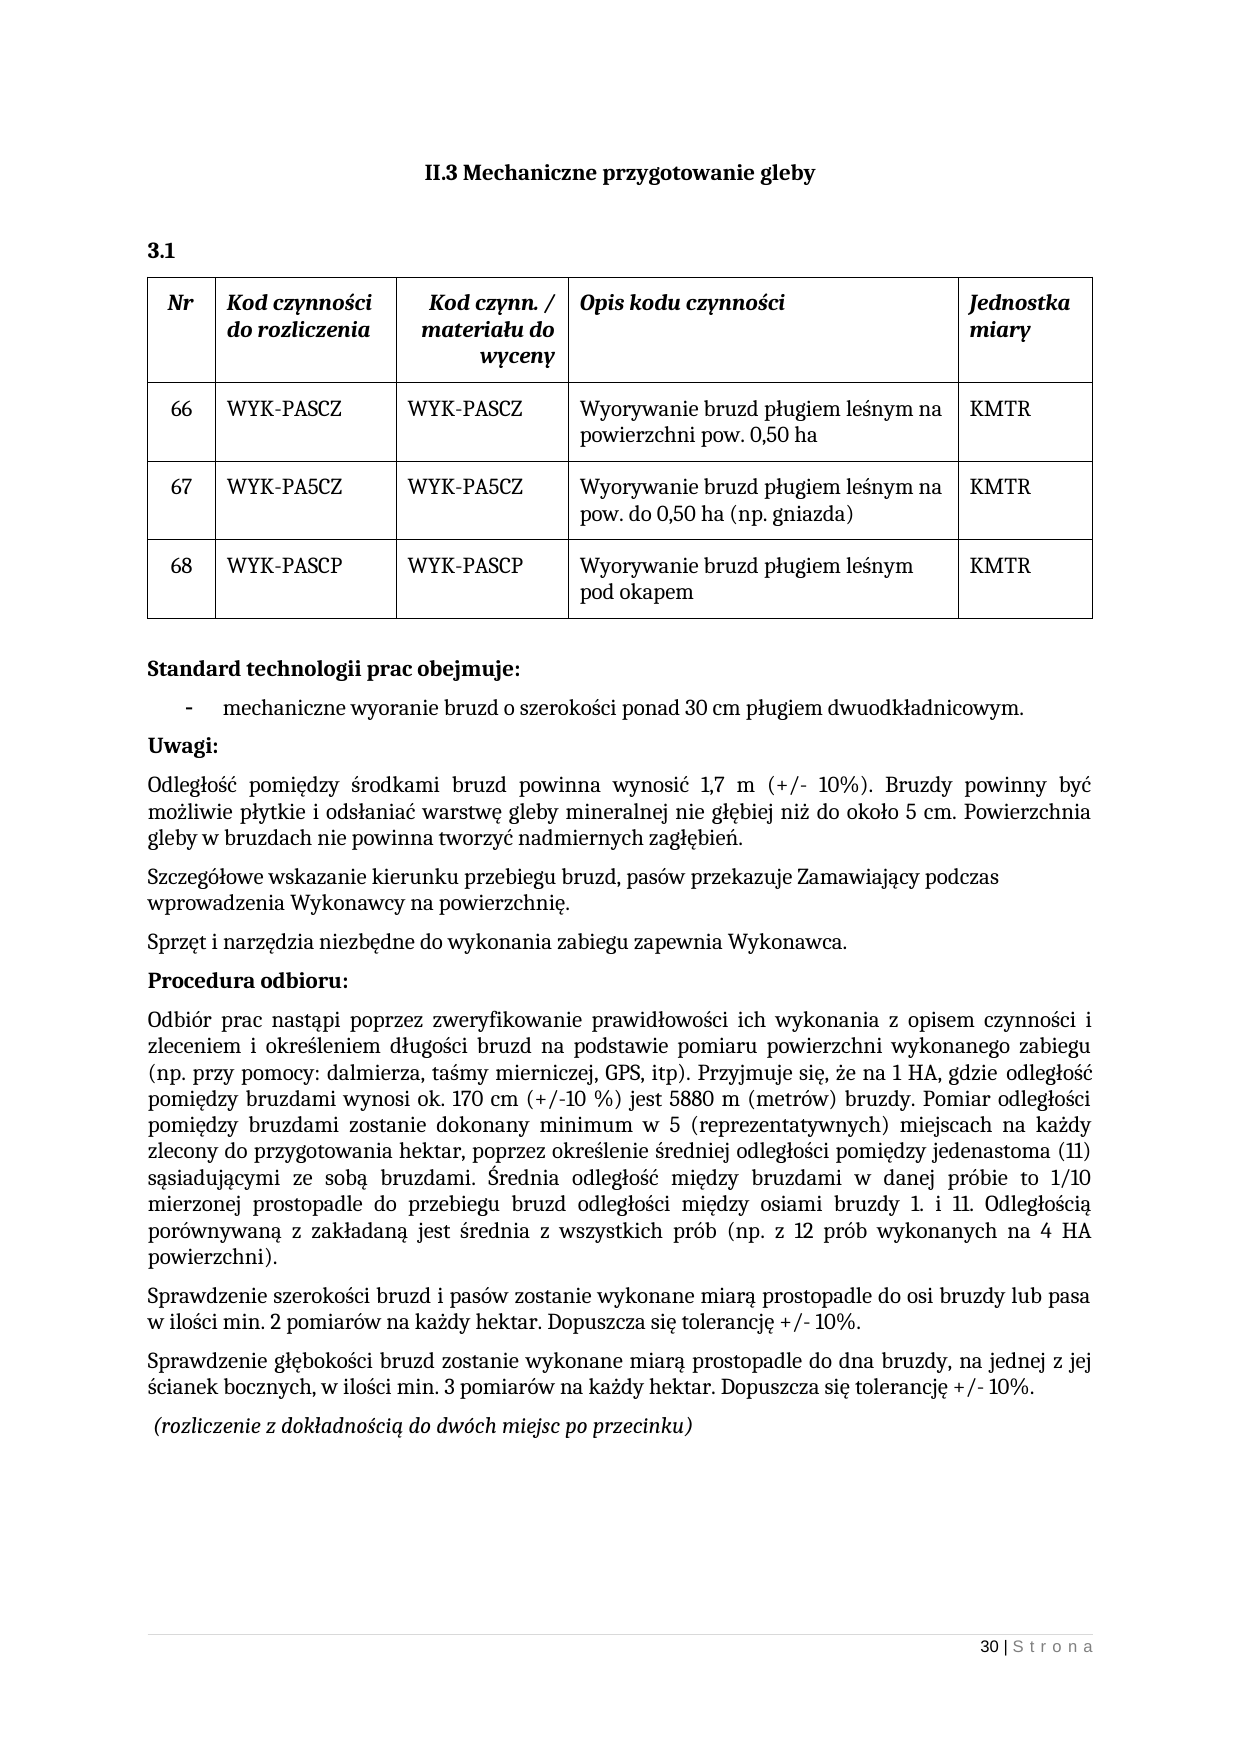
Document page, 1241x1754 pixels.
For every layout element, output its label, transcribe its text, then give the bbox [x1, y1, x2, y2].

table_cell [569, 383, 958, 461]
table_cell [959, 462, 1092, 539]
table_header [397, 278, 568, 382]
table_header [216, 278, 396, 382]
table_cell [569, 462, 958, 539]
text Sprawdzenie głębokości bruzd zostanie wykonane miarą prostopadle do dna bruzdy, na jednej z jej ścianek bocznych, w ilości min. 3 pomiarów na każdy hektar. Dopuszcza się tolerancję +/- 10%. [148, 1348, 1093, 1401]
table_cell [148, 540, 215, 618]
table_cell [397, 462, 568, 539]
text Sprawdzenie szerokości bruzd i pasów zostanie wykonane miarą prostopadle do osi bruzdy lub pasa w ilości min. 2 pomiarów na każdy hektar. Dopuszcza się tolerancję +/- 10%. [148, 1283, 1093, 1335]
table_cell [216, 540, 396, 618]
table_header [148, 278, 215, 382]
text Procedura odbioru: [148, 968, 1093, 994]
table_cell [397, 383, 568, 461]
text (rozliczenie z dokładnością do dwóch miejsc po przecinku) [148, 1413, 1093, 1439]
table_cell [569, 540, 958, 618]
text Szczegółowe wskazanie kierunku przebiegu bruzd, pasów przekazuje Zamawiający podczas wprowadzenia Wykonawcy na powierzchnię. [148, 864, 1093, 916]
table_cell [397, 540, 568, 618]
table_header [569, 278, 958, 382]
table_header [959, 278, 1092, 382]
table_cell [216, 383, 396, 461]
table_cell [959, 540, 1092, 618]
text 3.1 [148, 238, 1093, 264]
text Odbiór prac nastąpi poprzez zweryfikowanie prawidłowości ich wykonania z opisem czynności i zleceniem i określeniem długości bruzd na podstawie pomiaru powierzchni wykonanego zabiegu (np. przy pomocy: dalmierza, taśmy mierniczej, GPS, itp). Przyjmuje się, że na 1 HA, gdzie odległość pomiędzy bruzdami wynosi ok. 170 cm (+/-10 %) jest 5880 m (metrów) bruzdy. Pomiar odległości pomiędzy bruzdami zostanie dokonany minimum w 5 (reprezentatywnych) miejscach na każdy zlecony do przygotowania hektar, poprzez określenie średniej odległości pomiędzy jedenastoma (11) sąsiadującymi ze sobą bruzdami. Średnia odległość między bruzdami w danej próbie to 1/10 mierzonej prostopadle do przebiegu bruzd odległości między osiami bruzdy 1. i 11. Odległością porównywaną z zakładaną jest średnia z wszystkich prób (np. z 12 prób wykonanych na 4 HA powierzchni). [148, 1007, 1093, 1270]
text II.3 Mechaniczne przygotowanie gleby [148, 160, 1093, 186]
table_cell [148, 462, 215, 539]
text Standard technologii prac obejmuje: [148, 656, 1093, 682]
text Odległość pomiędzy środkami bruzd powinna wynosić 1,7 m (+/- 10%). Bruzdy powinny być możliwie płytkie i odsłaniać warstwę gleby mineralnej nie głębiej niż do około 5 cm. Powierzchnia gleby w bruzdach nie powinna tworzyć nadmiernych zagłębień. [148, 772, 1093, 851]
list mechaniczne wyoranie bruzd o szerokości ponad 30 cm pługiem dwuodkładnicowym. [185, 694, 1093, 721]
text Sprzęt i narzędzia niezbędne do wykonania zabiegu zapewnia Wykonawca. [148, 929, 1093, 955]
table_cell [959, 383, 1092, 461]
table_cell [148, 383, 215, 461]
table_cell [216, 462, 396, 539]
text Uwagi: [148, 733, 1093, 759]
